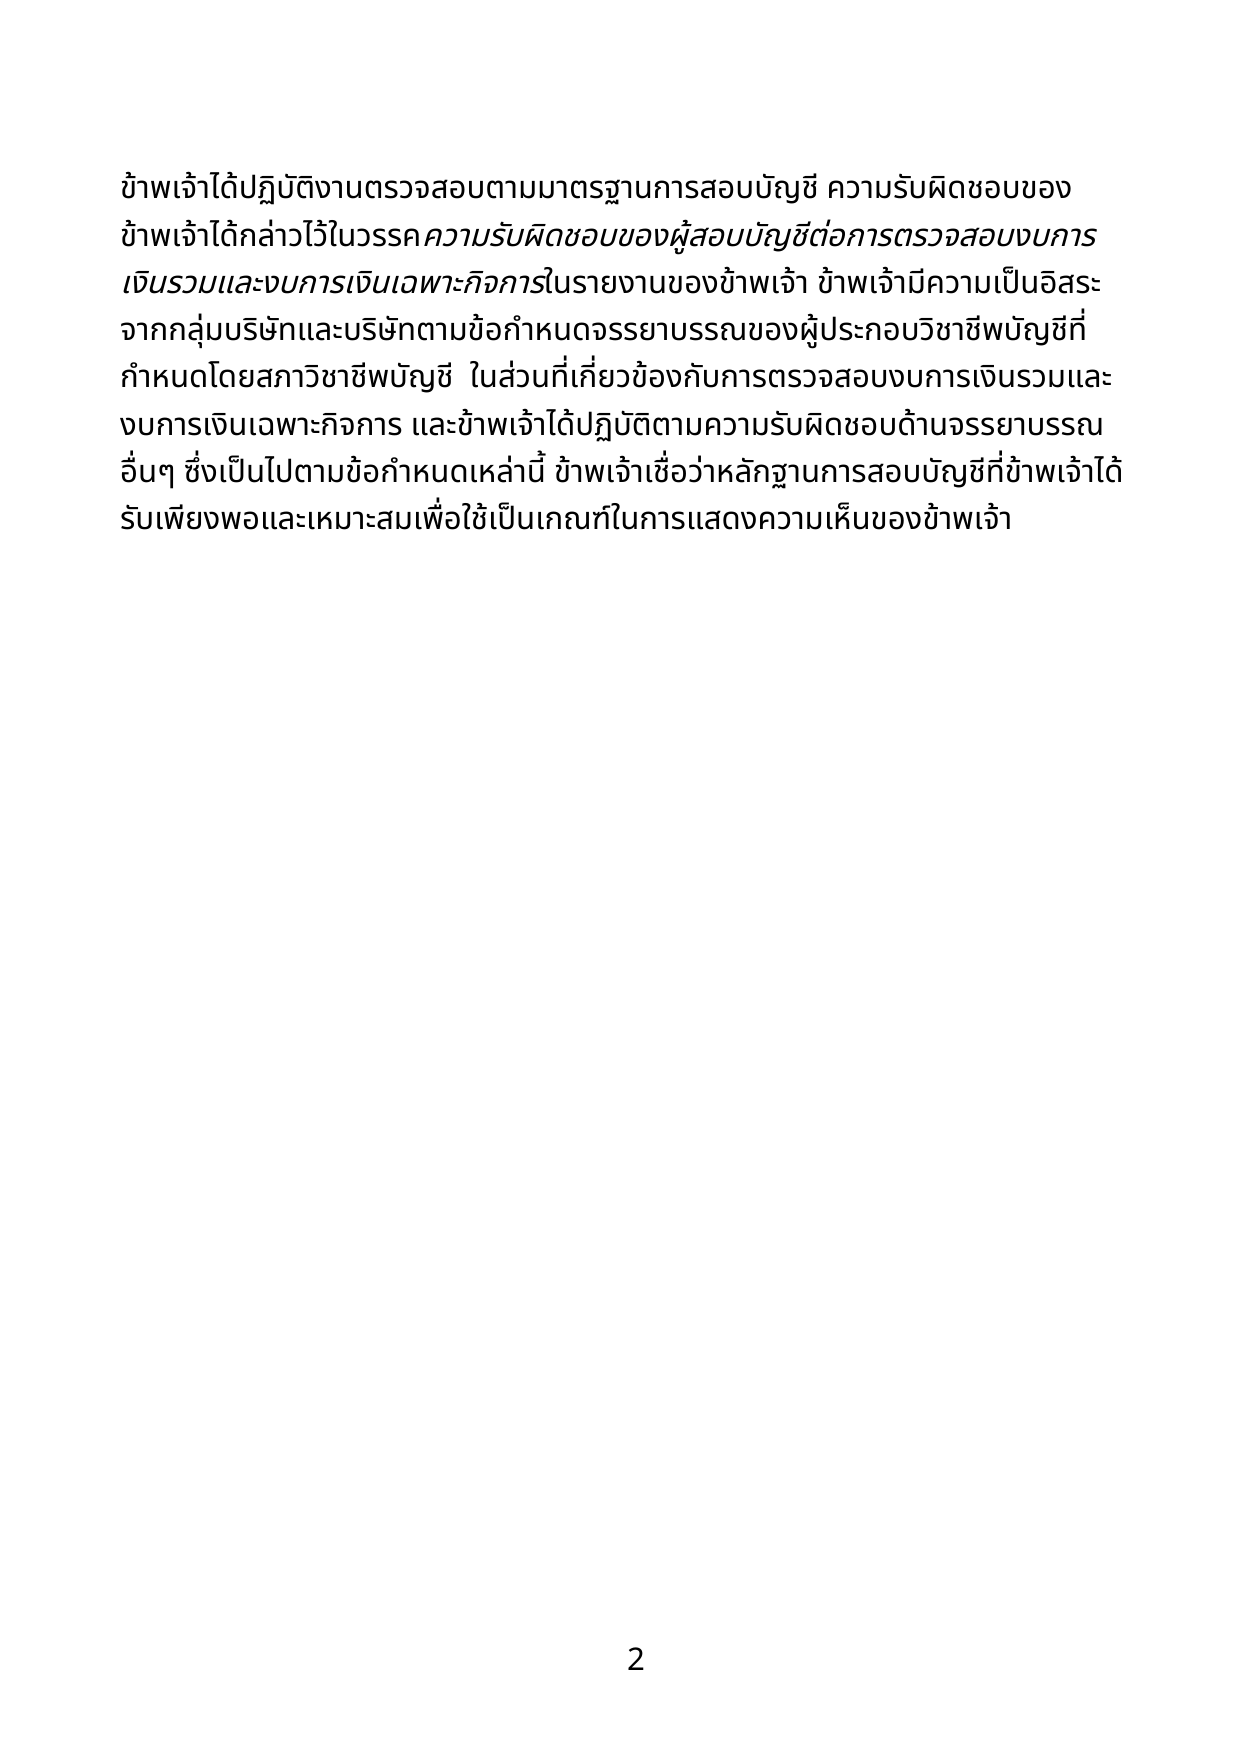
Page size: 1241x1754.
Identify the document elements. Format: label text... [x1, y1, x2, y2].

text ข้าพเจ้าได้ปฏิบัติงานตรวจสอบตามมาตรฐานการสอบบัญชี ความรับผิดชอบของข้าพเจ้าได้กล่าวไว้ในวรรคความรับผิดชอบของผู้สอบบัญชีต่อการตรวจสอบงบการเงินรวมและงบการเงินเฉพาะกิจการในรายงานของข้าพเจ้า ข้าพเจ้ามีความเป็นอิสระจากกลุ่มบริษัทและบริษัทตามข้อกำหนดจรรยาบรรณของผู้ประกอบวิชาชีพบัญชีที่กำหนดโดยสภาวิชาชีพบัญชี ในส่วนที่เกี่ยวข้องกับการตรวจสอบงบการเงินรวมและงบการเงินเฉพาะกิจการ และข้าพเจ้าได้ปฏิบัติตามความรับผิดชอบด้านจรรยาบรรณอื่นๆ ซึ่งเป็นไปตามข้อกำหนดเหล่านี้ ข้าพเจ้าเชื่อว่าหลักฐานการสอบบัญชีที่ข้าพเจ้าได้รับเพียงพอและเหมาะสมเพื่อใช้เป็นเกณฑ์ในการแสดงความเห็นของข้าพเจ้า [120, 166, 1142, 543]
